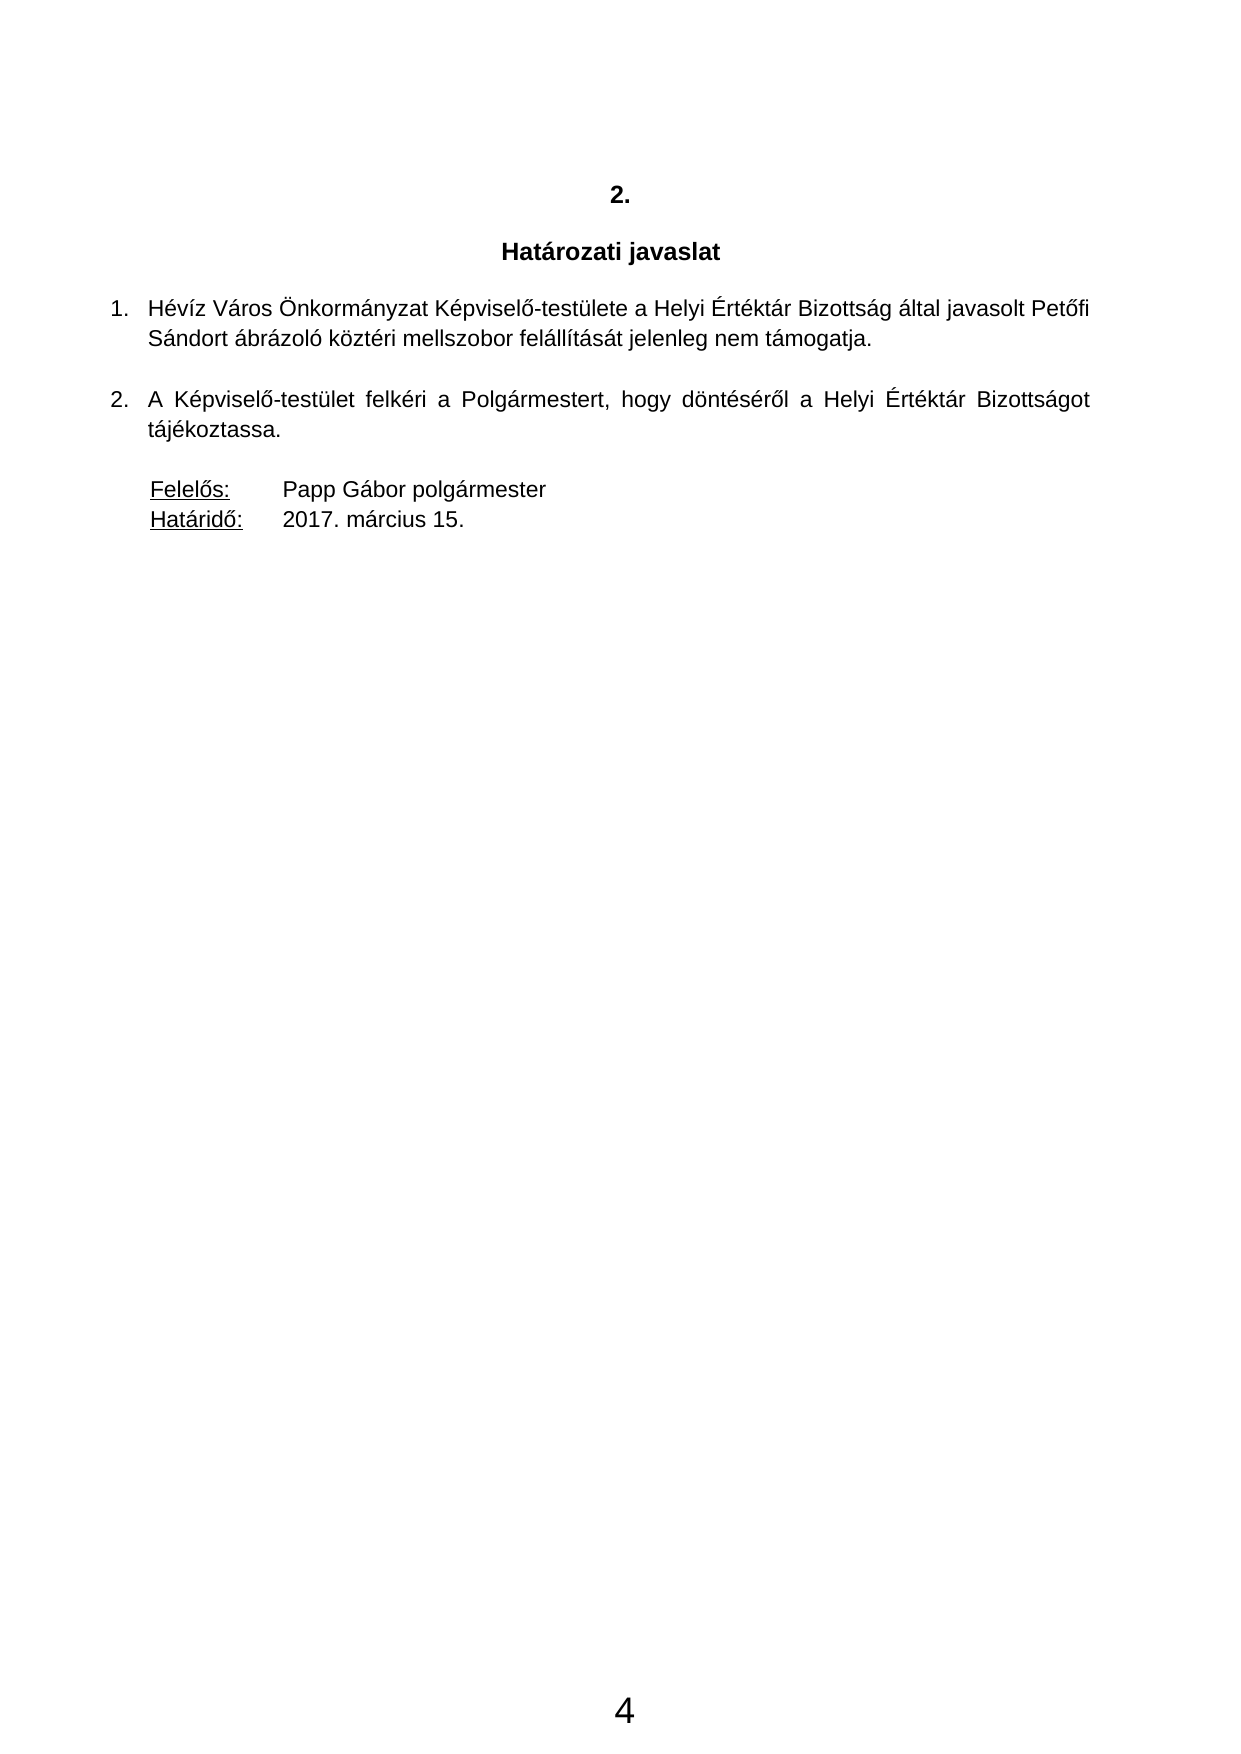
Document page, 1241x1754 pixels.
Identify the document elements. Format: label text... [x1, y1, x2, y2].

text Felelős: Papp Gábor polgármester [150, 476, 1093, 502]
list Hévíz Város Önkormányzat Képviselő-testülete a Helyi Értéktár Bizottság által javasolt Petőfi Sándort ábrázoló köztéri mellszobor felállítását jelenleg nem támogatja. [110, 295, 1091, 351]
list A Képviselő-testület felkéri a Polgármestert, hogy döntéséről a Helyi Értéktár Bizottságot tájékoztassa. [110, 386, 1091, 442]
text 2. [148, 180, 1093, 209]
list Határozati javaslat [223, 237, 1093, 266]
text Határidő: 2017. március 15. [150, 506, 1093, 533]
